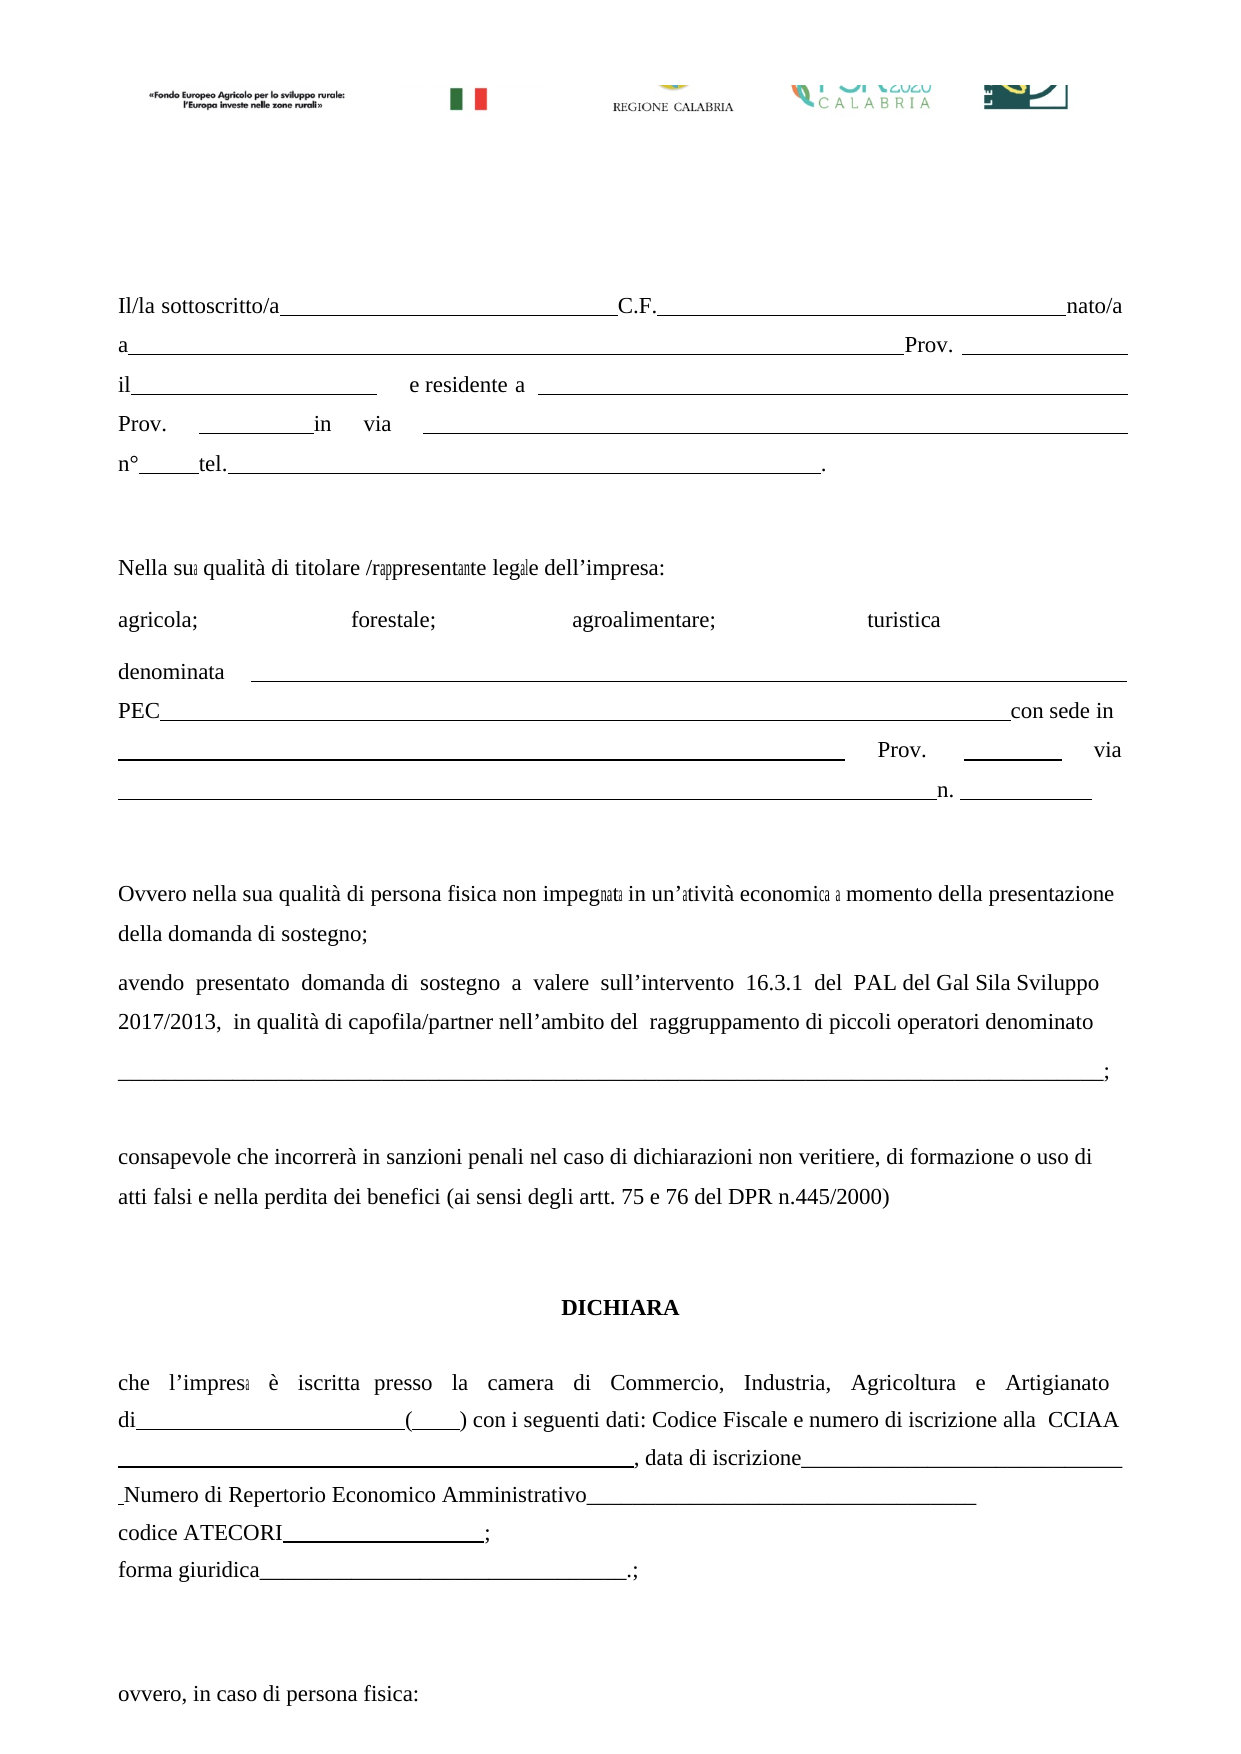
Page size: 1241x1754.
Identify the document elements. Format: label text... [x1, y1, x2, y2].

text n. [118, 776, 1091, 803]
list agricola; forestale; agroalimentare; turistica [118, 606, 1138, 632]
text ______________________________________________________________________________________; [118, 1057, 1123, 1084]
text ovvero, in caso di persona fisica: [118, 1680, 1138, 1707]
text Nella sua qualità di titolare /rappresentante legale dell’impresa: [118, 553, 1138, 580]
text consapevole che incorrerà in sanzioni penali nel caso di dichiarazioni non veritiere, di formazione o uso di atti falsi e nella perdita dei benefici (ai sensi degli artt. 75 e 76 del DPR n.445/2000) [118, 1143, 1095, 1209]
text , data di iscrizione____________________________ [118, 1435, 1138, 1472]
text che l’impresa è iscritta presso la camera di Commercio, Industria, Agricoltura e Artigianato di ( ) con i seguenti dati: Codice Fiscale e numero di iscrizione alla CCIAA [118, 1360, 1122, 1435]
text codice ATECORI ; [118, 1510, 1138, 1547]
text Prov. in via n° tel. . [118, 410, 1128, 476]
text avendo presentato domanda di sostegno a valere sull’intervento 16.3.1 del PAL del Gal Sila Sviluppo 2017/2013, in qualità di capofila/partner nell’ambito del raggruppamento di piccoli operatori denominato [118, 969, 1123, 1035]
text denominata PEC con sede in [118, 658, 1127, 724]
text Prov. [118, 737, 1091, 763]
text via [1094, 737, 1138, 763]
text Numero di Repertorio Economico Amministrativo__________________________________ [118, 1472, 1138, 1510]
text DICHIARA [349, 1285, 891, 1322]
text Il/la sottoscritto/a C.F. nato/a a Prov. [118, 292, 1128, 357]
text forma giuridica________________________________.; [118, 1547, 1138, 1585]
text il e residente a [118, 371, 1138, 397]
picture [106, 85, 1111, 145]
text Ovvero nella sua qualità di persona fisica non impegnata in un’atività economica a momento della presentazione della domanda di sostegno; [118, 881, 1128, 946]
